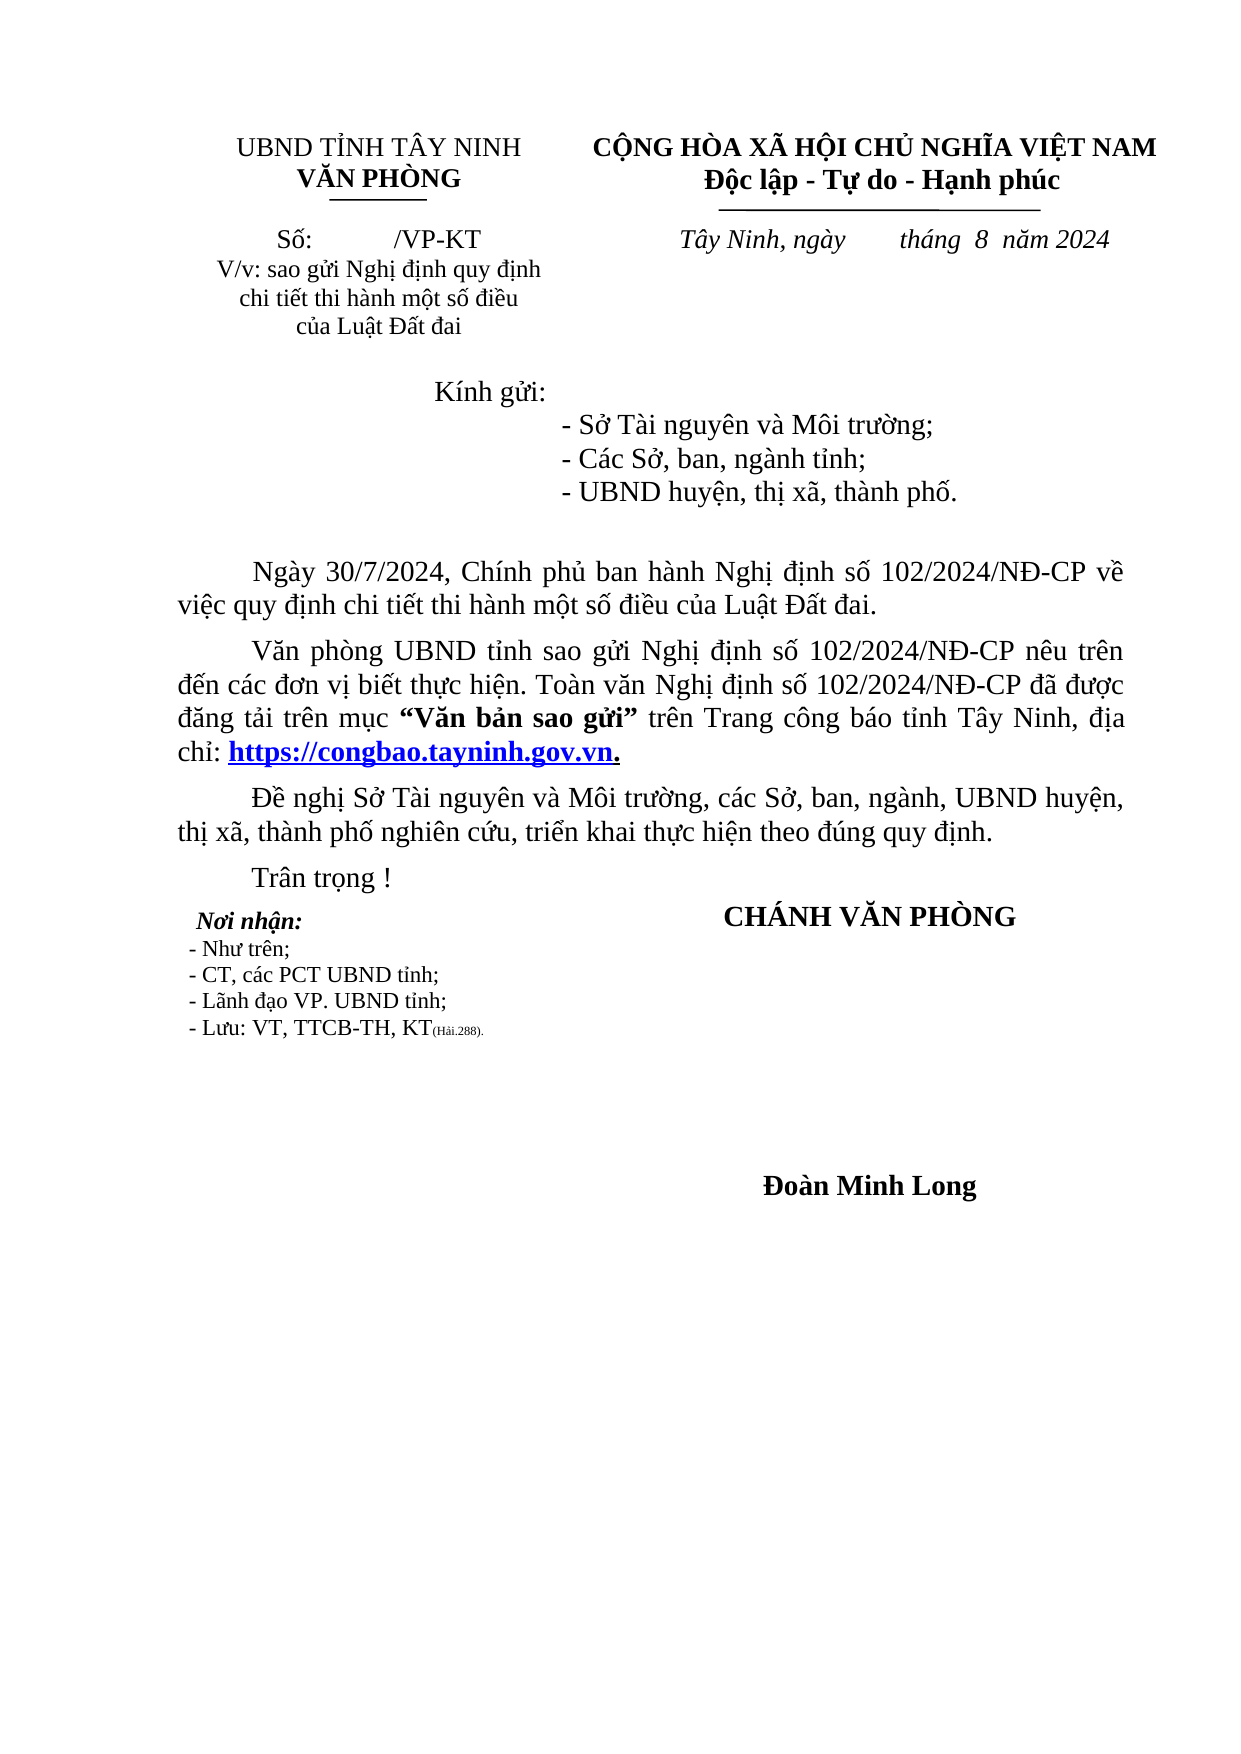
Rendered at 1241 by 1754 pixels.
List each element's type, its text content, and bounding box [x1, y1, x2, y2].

table_header Kính gửi: [177, 374, 557, 508]
text Đề nghị Sở Tài nguyên và Môi trường, các Sở, ban, ngành, UBND huyện, thị xã, thành phố nghiên cứu, triển khai thực hiện theo đúng quy định. [177, 780, 1125, 847]
text Ngày 30/7/2024, Chính phủ ban hành Nghị định số 102/2024/NĐ-CP về việc quy định chi tiết thi hành một số điều của Luật Đất đai. [177, 554, 1125, 621]
text Trân trọng ! [177, 860, 1125, 893]
table_header CHÁNH VĂN PHÒNG Đoàn Minh Long [614, 893, 1125, 1302]
table_header CỘNG HÒA XÃ HỘI CHỦ NGHĨA VIỆT Độc lập - Tự do - Hạnh phúc [580, 131, 1169, 210]
table_header - Sở Tài nguyên và Môi trường; - Các Sở, ban, ngành tỉnh; - UBND huyện, thị xã, thành phố. [558, 374, 1133, 508]
table_header Nơi nhận: - Như trên; - CT, các PCT UBND tỉnh; - Lãnh đạo VP. UBND tỉnh; - Lưu: VT, TTCB-TH, KT(Hải.288). [177, 893, 614, 1302]
table_header UBND TỈNH TÂY NINH VĂN PHÒNG [177, 131, 580, 210]
table_cell Số: /VP-KT V/v: sao gửi Nghị định quy định chi tiết thi hành một số điều của Luật Đất đai [177, 210, 580, 340]
table_cell Tây Ninh, ngày tháng 8 năm 2024 [580, 210, 1169, 340]
text Văn phòng UBND tỉnh sao gửi Nghị định số 102/2024/NĐ-CP nêu trên đến các đơn vị biết thực hiện. Toàn văn Nghị định số 102/2024/NĐ-CP đã được đăng tải trên mục “Văn bản sao gửi” trên Trang công báo tỉnh Tây Ninh, địa chỉ: https://congbao.tayninh.gov.vn. [177, 633, 1125, 768]
